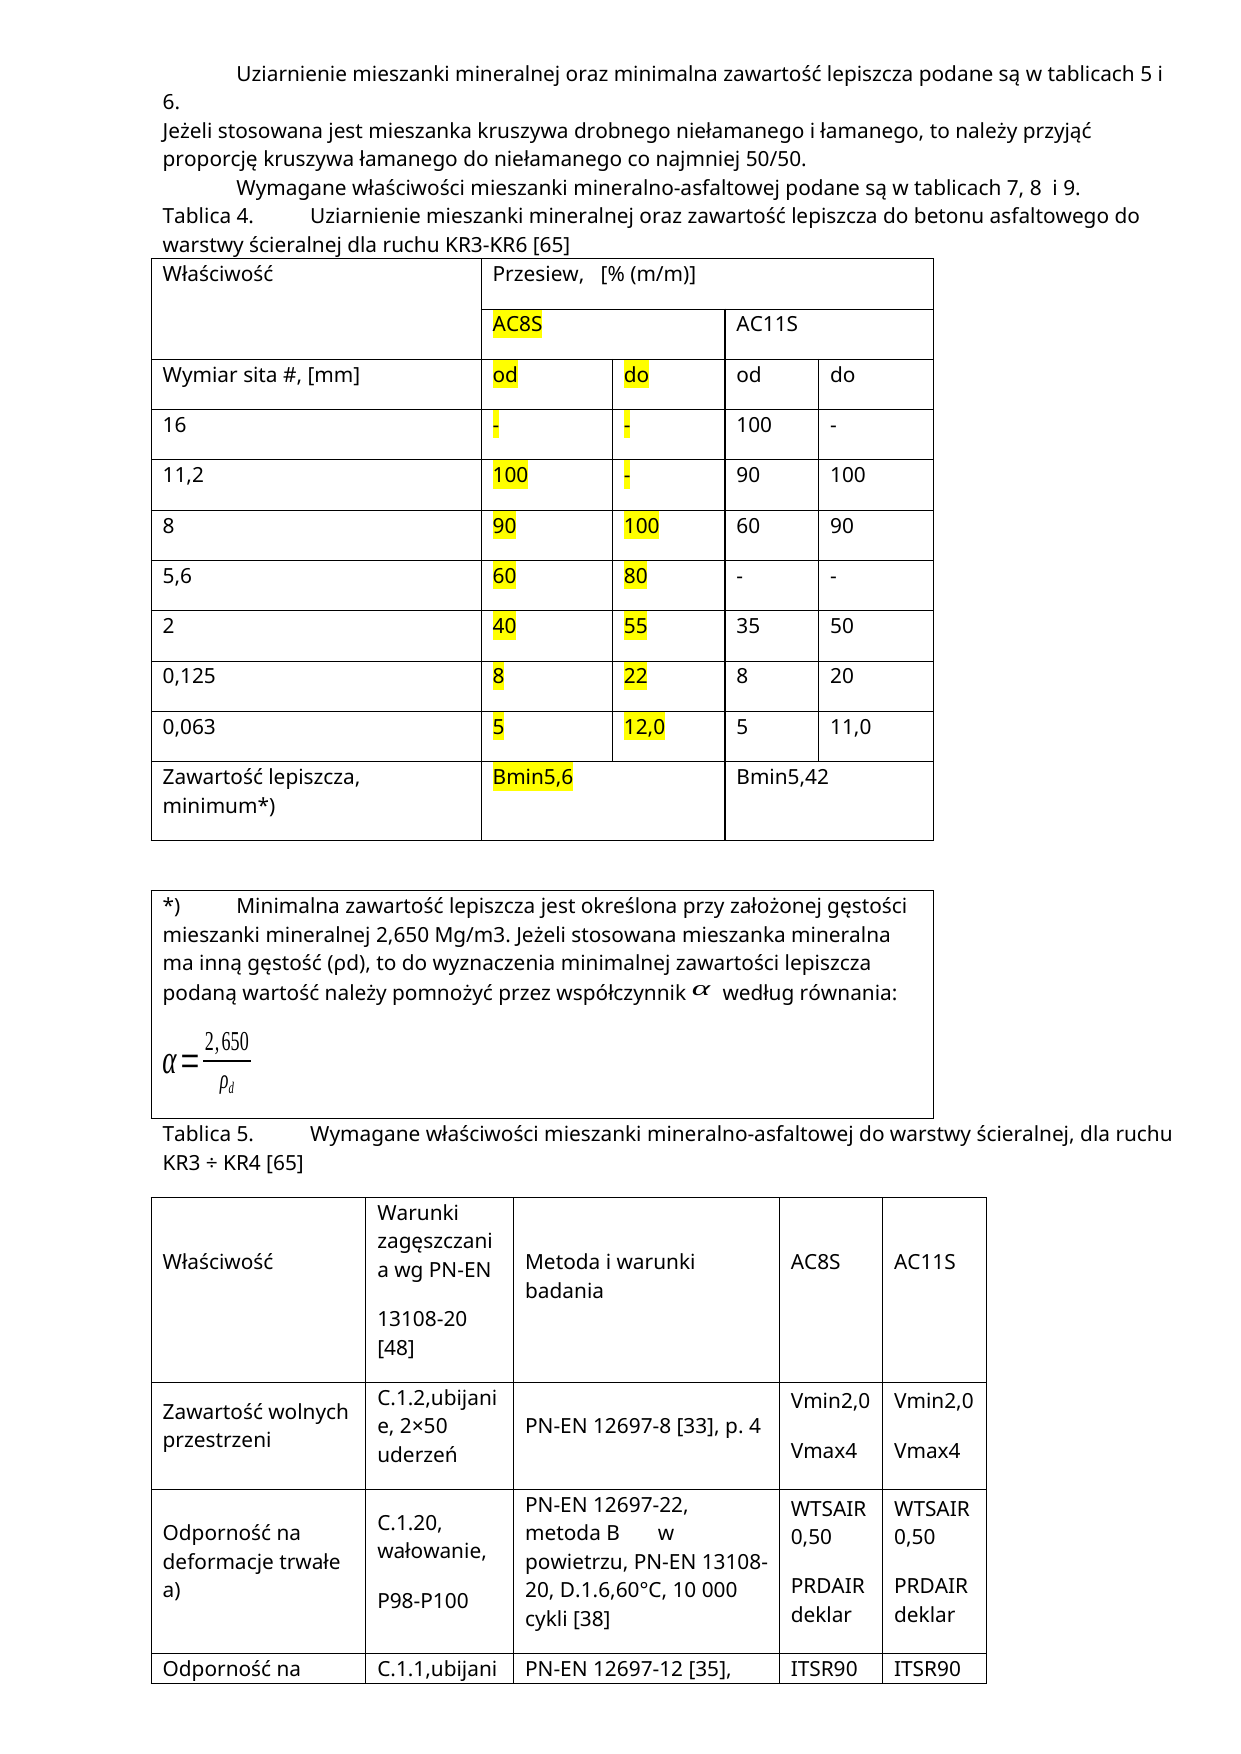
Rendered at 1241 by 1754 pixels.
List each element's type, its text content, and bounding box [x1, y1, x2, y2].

table_cell 40 [482, 611, 612, 661]
table_cell PN-EN 12697-8 [33], p. 4 [514, 1383, 779, 1489]
text Wymagane właściwości mieszanki mineralno-asfaltowej podane są w tablicach 7, 8 i 9. [162, 173, 1181, 201]
table_cell do [613, 360, 724, 409]
table_cell Zawartość wolnych przestrzeni [152, 1383, 365, 1489]
table_cell AC11S [726, 310, 933, 359]
table_header Metoda i warunki badania [514, 1198, 779, 1382]
table_cell - [726, 561, 818, 610]
table_cell do [819, 360, 933, 409]
table_cell WTSAIR 0,50 PRDAIRdeklar [780, 1490, 882, 1653]
table_cell 90 [482, 511, 612, 560]
table_cell 55 [613, 611, 724, 661]
table_cell 2 [152, 611, 481, 661]
table_header AC8S [780, 1198, 882, 1382]
text Tablica 5. Wymagane właściwości mieszanki mineralno-asfaltowej do warstwy ścieralnej, dla ruchu KR3 ÷ KR4 [65] [162, 1119, 1181, 1176]
table_cell C.1.20, wałowanie, P98-P100 [366, 1490, 513, 1653]
table_cell 100 [613, 511, 724, 560]
table_cell 50 [819, 611, 933, 661]
table_header AC11S [883, 1198, 986, 1382]
table_cell PN-EN 12697-22, metoda B w powietrzu, PN-EN 13108-20, D.1.6,60°C, 10 000 cykli [38] [514, 1490, 779, 1653]
table_header Warunki zagęszczania wg PN-EN 13108-20 [48] [366, 1198, 513, 1382]
table_cell 20 [819, 662, 933, 711]
table_cell Bmin5,6 [482, 762, 724, 840]
table_cell 11,2 [152, 460, 481, 510]
table_cell 12,0 [613, 712, 724, 761]
table_cell AC8S [482, 310, 724, 359]
text Uziarnienie mieszanki mineralnej oraz minimalna zawartość lepiszcza podane są w tablicach 5 i 6. [162, 59, 1181, 116]
table_header Właściwość [152, 1198, 365, 1382]
table_cell od [482, 360, 612, 409]
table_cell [152, 1654, 365, 1683]
table_cell 0,063 [152, 712, 481, 761]
table_cell C.1.2,ubijanie, 2×50 uderzeń [366, 1383, 513, 1489]
table_cell Vmin2,0 Vmax4 [883, 1383, 986, 1489]
table_cell 22 [613, 662, 724, 711]
text Jeżeli stosowana jest mieszanka kruszywa drobnego niełamanego i łamanego, to należy przyjąć proporcję kruszywa łamanego do niełamanego co najmniej 50/50. [162, 116, 1181, 173]
table_cell 60 [482, 561, 612, 610]
table_cell - [613, 460, 724, 510]
table_cell 80 [613, 561, 724, 610]
table_cell 100 [726, 410, 818, 459]
table_cell [152, 309, 481, 359]
table_cell Zawartość lepiszcza, minimum*) [152, 762, 481, 840]
table_cell Vmin2,0 Vmax4 [780, 1383, 882, 1489]
table_cell 8 [482, 662, 612, 711]
table_cell od [726, 360, 818, 409]
table_cell 60 [726, 511, 818, 560]
table_cell 5 [726, 712, 818, 761]
table_cell WTSAIR 0,50 PRDAIRdeklar [883, 1490, 986, 1653]
table_cell 11,0 [819, 712, 933, 761]
table_cell - [613, 410, 724, 459]
table_header *) Minimalna zawartość lepiszcza jest określona przy założonej gęstości mieszanki mineralnej 2,650 Mg/m3. Jeżeli stosowana mieszanka mineralna ma inną gęstość (ρd), to do wyznaczenia minimalnej zawartości lepiszcza podaną wartość należy pomnożyć przez współczynnik według równania: [152, 891, 933, 1118]
table_cell 0,125 [152, 662, 481, 711]
table_cell Bmin5,42 [726, 762, 933, 840]
table_cell - [482, 410, 612, 459]
table_cell Odporność na deformacje trwałe a) [152, 1490, 365, 1653]
table_cell 5 [482, 712, 612, 761]
table_cell ITSR90 [883, 1654, 986, 1683]
table_cell 8 [726, 662, 818, 711]
table_header Przesiew, [% (m/m)] [482, 259, 933, 308]
table_cell ITSR90 [780, 1654, 882, 1683]
table_cell 5,6 [152, 561, 481, 610]
table_cell 16 [152, 410, 481, 459]
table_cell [514, 1654, 779, 1683]
table_cell 100 [482, 460, 612, 510]
text Tablica 4. Uziarnienie mieszanki mineralnej oraz zawartość lepiszcza do betonu asfaltowego do warstwy ścieralnej dla ruchu KR3-KR6 [65] [162, 201, 1181, 258]
table_cell - [819, 410, 933, 459]
table_cell 90 [726, 460, 818, 510]
table_header Właściwość [152, 259, 481, 308]
table_cell Wymiar sita #, [mm] [152, 360, 481, 409]
table_cell 35 [726, 611, 818, 661]
table_cell 8 [152, 511, 481, 560]
table_cell 90 [819, 511, 933, 560]
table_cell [366, 1654, 513, 1683]
table_cell 100 [819, 460, 933, 510]
table_cell - [819, 561, 933, 610]
